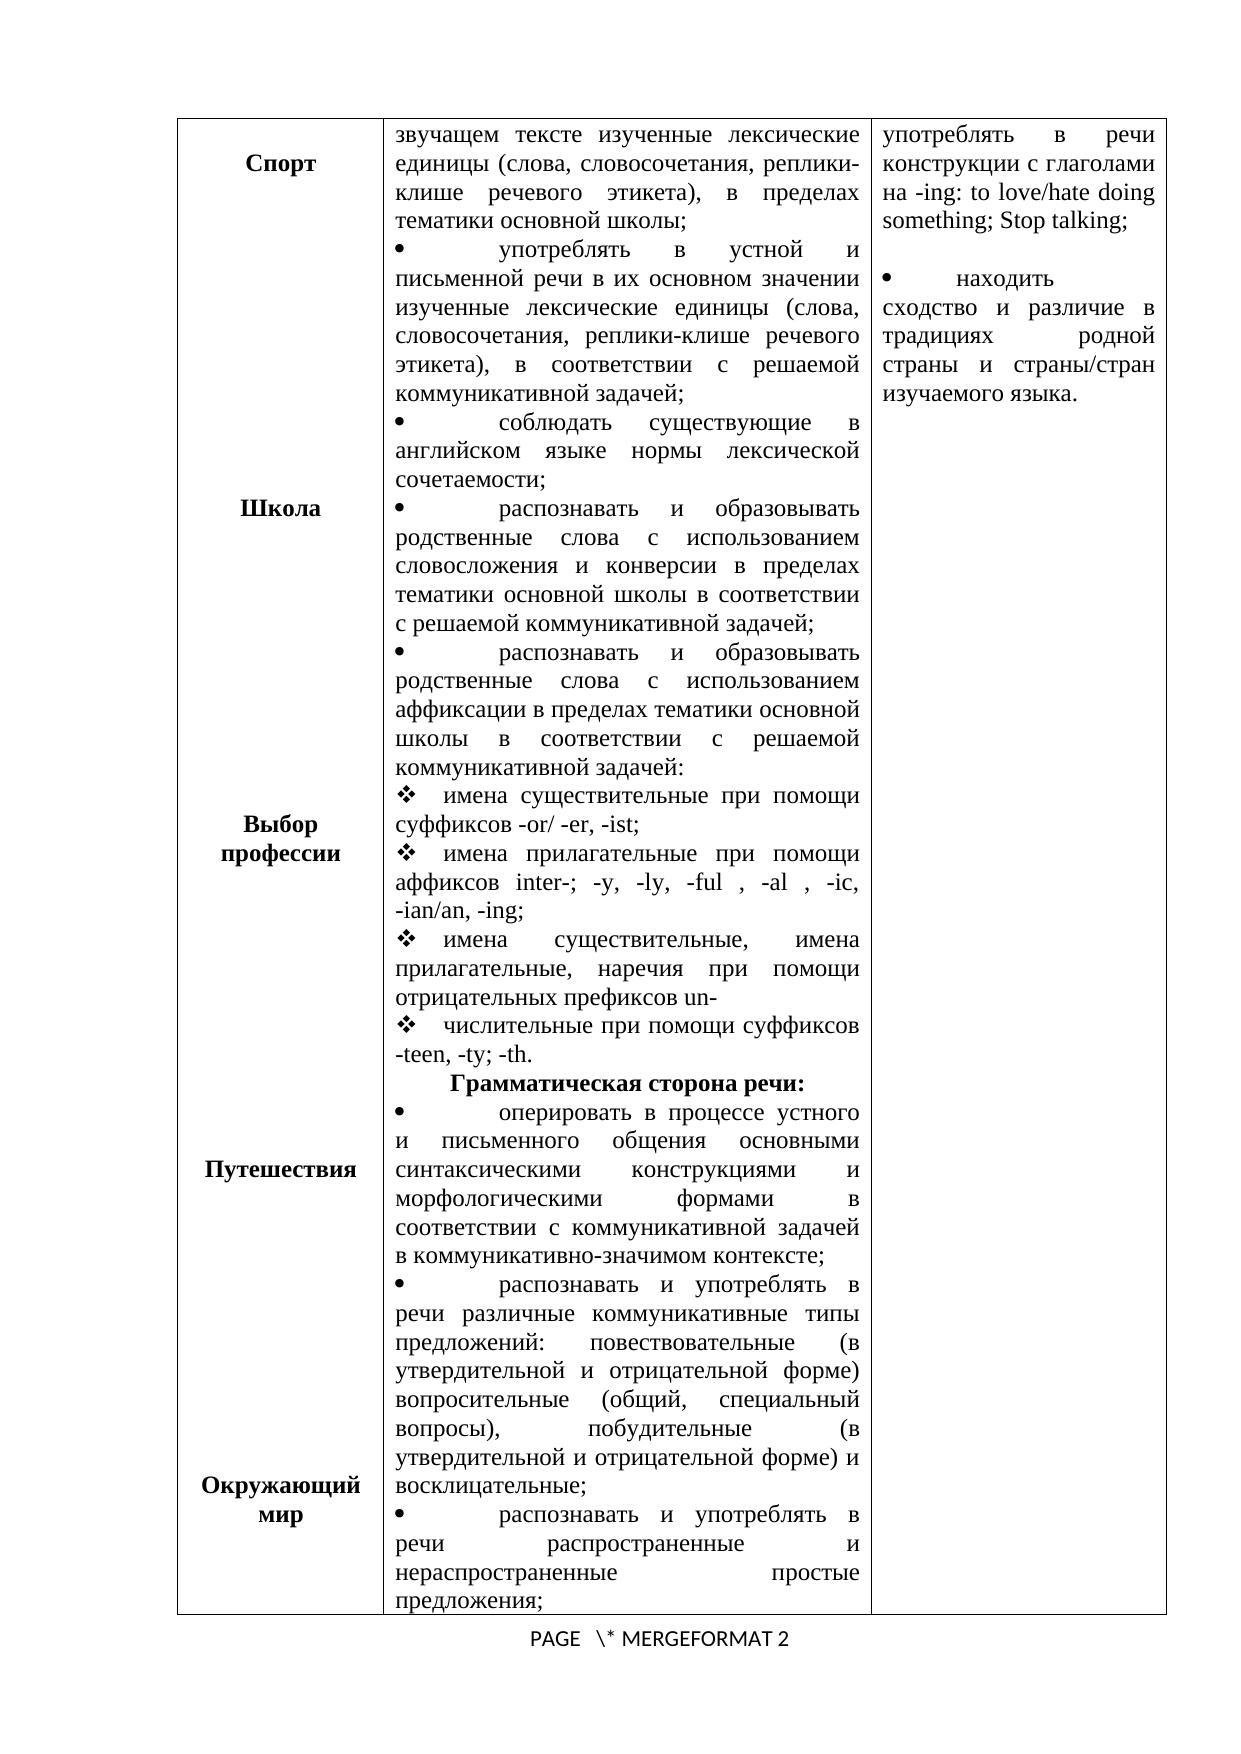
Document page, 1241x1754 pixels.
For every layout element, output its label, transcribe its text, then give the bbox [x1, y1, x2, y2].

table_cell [872, 119, 1166, 1614]
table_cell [178, 119, 383, 1614]
